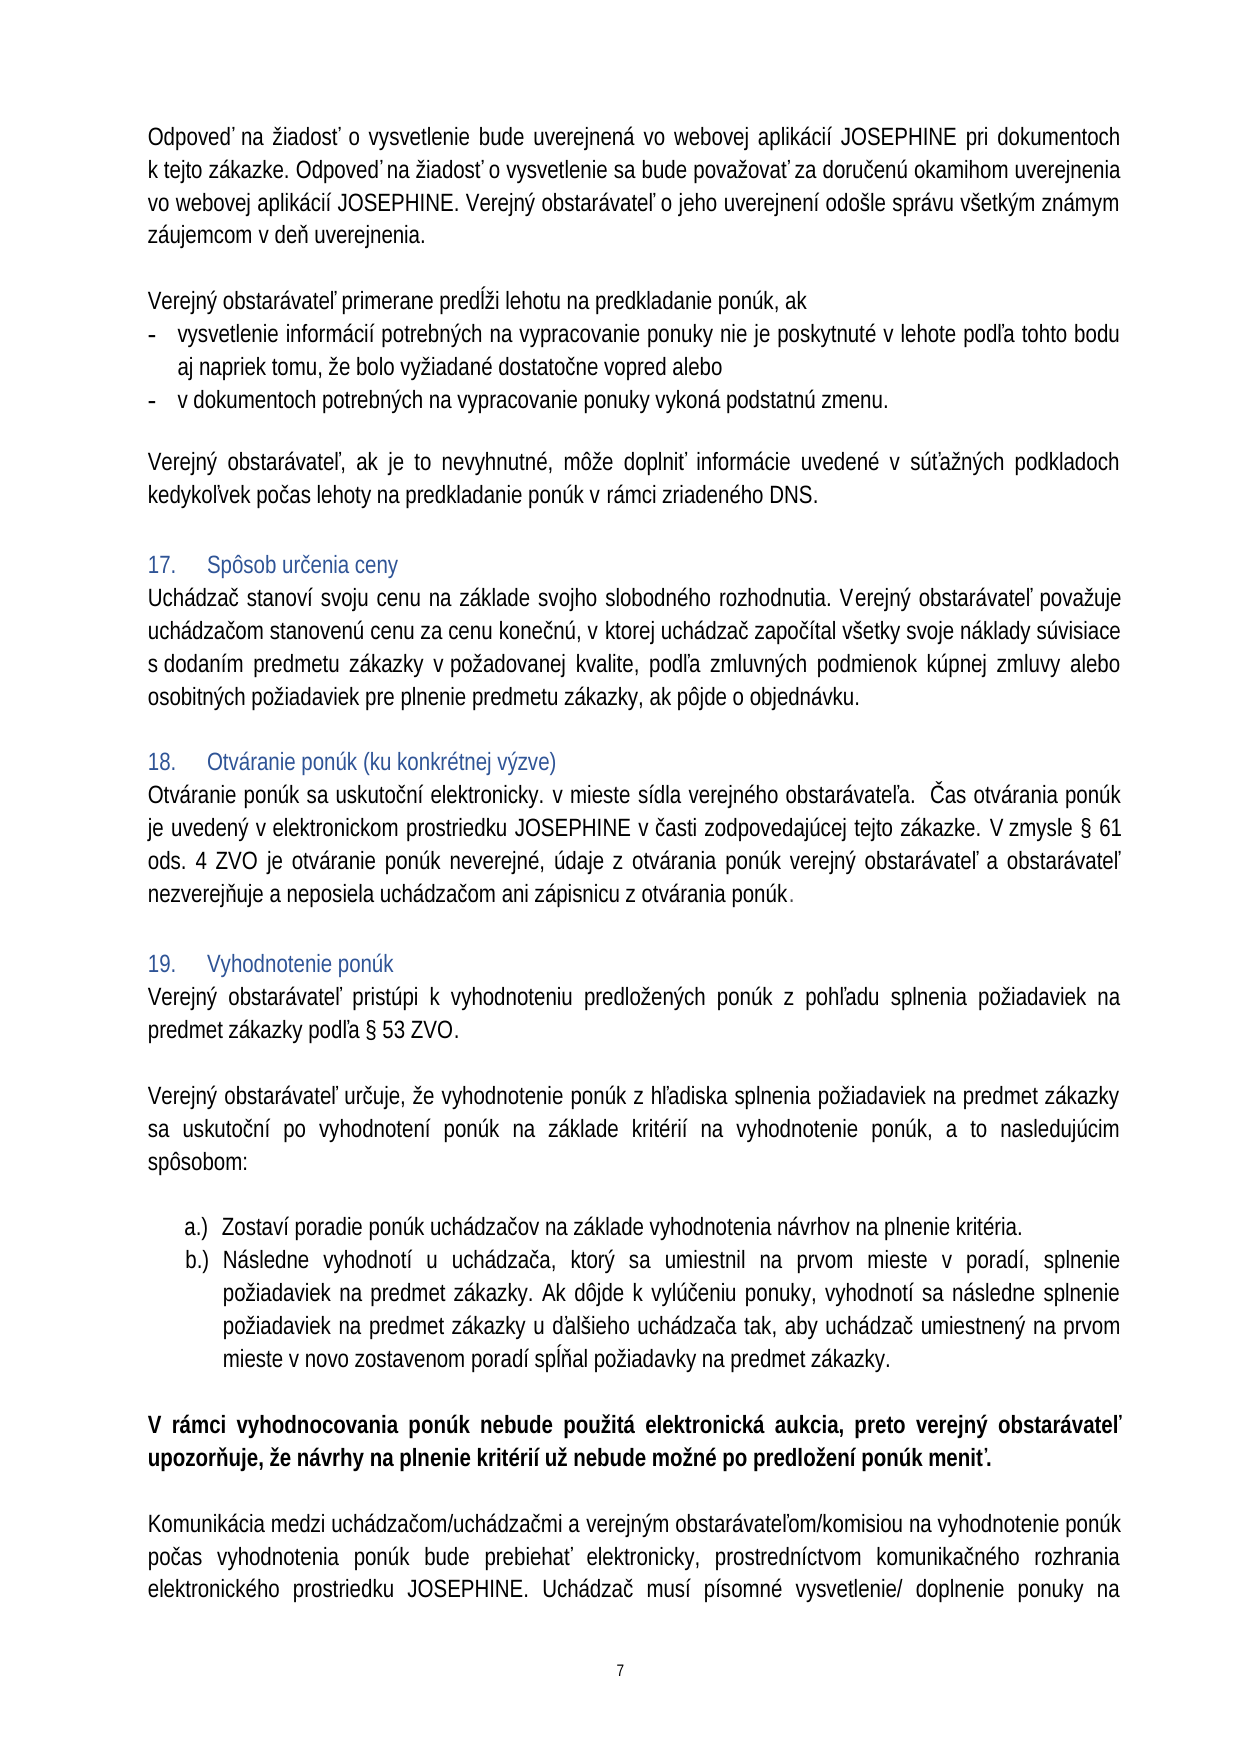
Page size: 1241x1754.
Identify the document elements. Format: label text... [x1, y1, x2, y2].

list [148, 1509, 1122, 1603]
text V rámci vyhodnocovania ponúk nebude použitá elektronická aukcia, preto verejný obstarávateľ upozorňuje, že návrhy na plnenie kritérií už nebude možné po predložení ponúk meniť. [148, 1410, 1122, 1471]
list Následne vyhodnotí u uchádzača, ktorý sa umiestnil na prvom mieste v poradí, splnenie požiadaviek na predmet zákazky. Ak dôjde k vylúčeniu ponuky, vyhodnotí sa následne splnenie požiadaviek na predmet zákazky u ďalšieho uchádzača tak, aby uchádzač umiestnený na prvom mieste v novo zostavenom poradí spĺňal požiadavky na predmet zákazky. [185, 1245, 1122, 1373]
text Verejný obstarávateľ, ak je to nevyhnutné, môže doplniť informácie uvedené v súťažných podkladoch kedykoľvek počas lehoty na predkladanie ponúk v rámci zriadeného DNS. [148, 447, 1122, 509]
subtitle Vyhodnotenie ponúk [148, 949, 1122, 978]
subtitle Otváranie ponúk (ku konkrétnej výzve) [148, 747, 1122, 776]
list Otváranie ponúk sa uskutoční elektronicky. v mieste sídla verejného obstarávateľa. Čas otvárania ponúk je uvedený v elektronickom prostriedku JOSEPHINE v časti zodpovedajúcej tejto zákazke. V zmysle § 61 ods. 4 ZVO je otváranie ponúk neverejné, údaje z otvárania ponúk verejný obstarávateľ a obstarávateľ nezverejňuje a neposiela uchádzačom ani zápisnicu z otvárania ponúk. [148, 780, 1122, 908]
list v dokumentoch potrebných na vypracovanie ponuky vykoná podstatnú zmenu. [148, 385, 1122, 414]
list Verejný obstarávateľ pristúpi k vyhodnoteniu predložených ponúk z pohľadu splnenia požiadaviek na predmet zákazky podľa § 53 ZVO. [148, 982, 1122, 1043]
text Odpoveď na žiadosť o vysvetlenie bude uverejnená vo webovej aplikácií JOSEPHINE pri dokumentoch k tejto zákazke. Odpoveď na žiadosť o vysvetlenie sa bude považovať za doručenú okamihom uverejnenia vo webovej aplikácií JOSEPHINE. Verejný obstarávateľ o jeho uverejnení odošle správu všetkým známym záujemcom v deň uverejnenia. [148, 122, 1122, 249]
subtitle Spôsob určenia ceny [148, 550, 1122, 579]
text Uchádzač stanoví svoju cenu na základe svojho slobodného rozhodnutia. Verejný obstarávateľ považuje uchádzačom stanovenú cenu za cenu konečnú, v ktorej uchádzač započítal všetky svoje náklady súvisiace s dodaním predmetu zákazky v požadovanej kvalite, podľa zmluvných podmienok kúpnej zmluvy alebo osobitných požiadaviek pre plnenie predmetu zákazky, ak pôjde o objednávku. [148, 583, 1122, 710]
text Verejný obstarávateľ primerane predĺži lehotu na predkladanie ponúk, ak [148, 286, 1122, 315]
list vysvetlenie informácií potrebných na vypracovanie ponuky nie je poskytnuté v lehote podľa tohto bodu aj napriek tomu, že bolo vyžiadané dostatočne vopred alebo [148, 319, 1122, 381]
list Zostaví poradie ponúk uchádzačov na základe vyhodnotenia návrhov na plnenie kritéria. [184, 1212, 1122, 1241]
text Verejný obstarávateľ určuje, že vyhodnotenie ponúk z hľadiska splnenia požiadaviek na predmet zákazky sa uskutoční po vyhodnotení ponúk na základe kritérií na vyhodnotenie ponúk, a to nasledujúcim spôsobom: [148, 1081, 1122, 1175]
